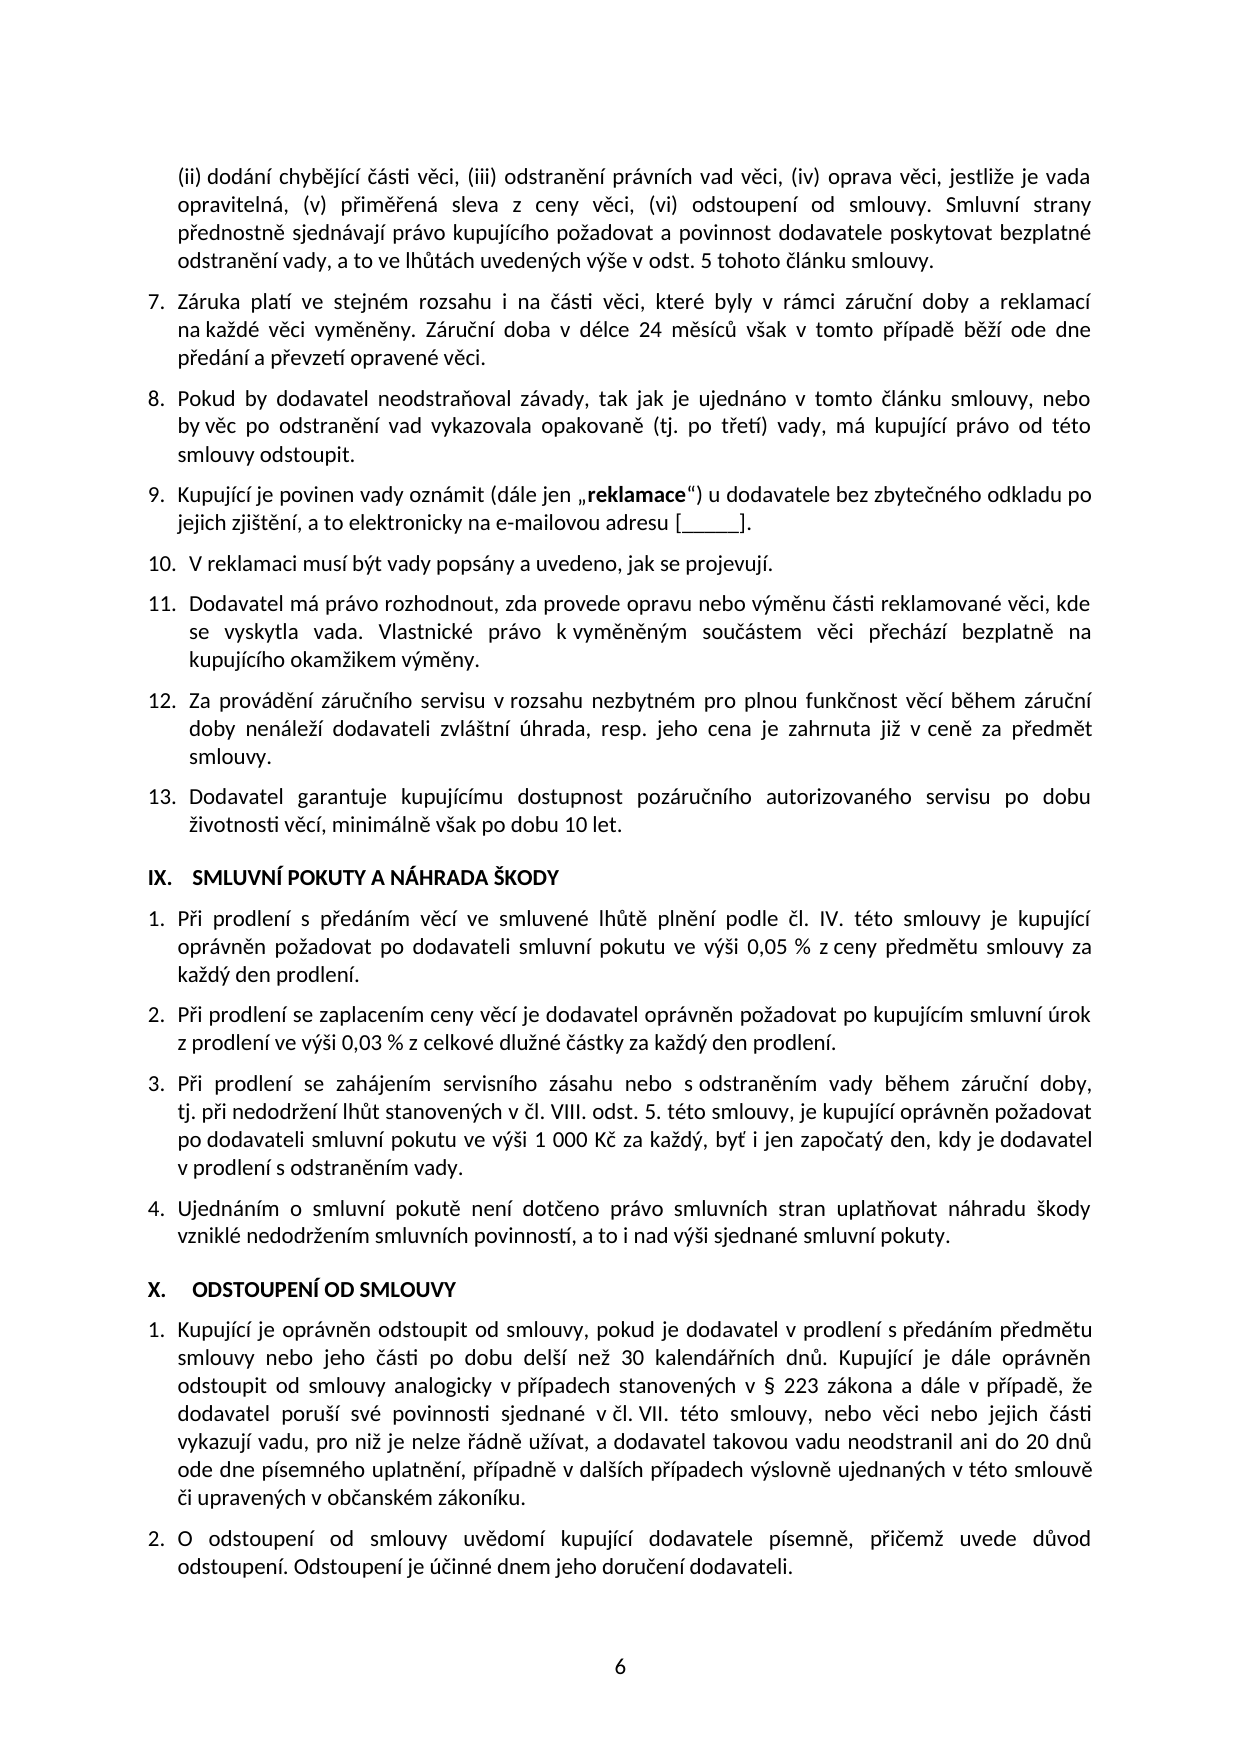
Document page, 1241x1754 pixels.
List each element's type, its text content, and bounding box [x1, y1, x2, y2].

list V reklamaci musí být vady popsány a uvedeno, jak se projevují. [148, 549, 1093, 577]
list Kupující je povinen vady oznámit (dále jen „reklamace“) u dodavatele bez zbytečného odkladu po jejich zjištění, a to elektronicky na e-mailovou adresu . [148, 480, 1093, 536]
list Za provádění záručního servisu v rozsahu nezbytném pro plnou funkčnost věcí během záruční doby nenáleží dodavateli zvláštní úhrada, resp. jeho cena je zahrnuta již v ceně za předmět smlouvy. [148, 686, 1093, 770]
list ODSTOUPENÍ OD SMLOUVY [148, 1275, 1093, 1303]
list Dodavatel garantuje kupujícímu dostupnost pozáručního autorizovaného servisu po dobu životnosti věcí, minimálně však po dobu 10 let. [148, 782, 1093, 838]
list Záruka platí ve stejném rozsahu i na části věci, které byly v rámci záruční doby a reklamací na každé věci vyměněny. Záruční doba v délce 24 měsíců však v tomto případě běží ode dne předání a převzetí opravené věci. [148, 287, 1093, 371]
list Při prodlení se zahájením servisního zásahu nebo s odstraněním vady během záruční doby, tj. při nedodržení lhůt stanovených v čl. VIII. odst. 5. této smlouvy, je kupující oprávněn požadovat po dodavateli smluvní pokutu ve výši 1 000 Kč za každý, byť i jen započatý den, kdy je dodavatel v prodlení s odstraněním vady. [148, 1069, 1093, 1181]
list Při prodlení s předáním věcí ve smluvené lhůtě plnění podle čl. IV. této smlouvy je kupující oprávněn požadovat po dodavateli smluvní pokutu ve výši 0,05 % z ceny předmětu smlouvy za každý den prodlení. [148, 904, 1093, 988]
list Pokud by dodavatel neodstraňoval závady, tak jak je ujednáno v tomto článku smlouvy, nebo by věc po odstranění vad vykazovala opakovaně (tj. po třetí) vady, má kupující právo od této smlouvy odstoupit. [148, 384, 1093, 468]
list Ujednáním o smluvní pokutě není dotčeno právo smluvních stran uplatňovat náhradu škody vzniklé nedodržením smluvních povinností, a to i nad výši sjednané smluvní pokuty. [148, 1194, 1093, 1250]
list O odstoupení od smlouvy uvědomí kupující dodavatele písemně, přičemž uvede důvod odstoupení. Odstoupení je účinné dnem jeho doručení dodavateli. [148, 1524, 1093, 1580]
list Při prodlení se zaplacením ceny věcí je dodavatel oprávněn požadovat po kupujícím smluvní úrok z prodlení ve výši 0,03 % z celkové dlužné částky za každý den prodlení. [148, 1001, 1093, 1057]
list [148, 162, 1093, 274]
list Dodavatel má právo rozhodnout, zda provede opravu nebo výměnu části reklamované věci, kde se vyskytla vada. Vlastnické právo k vyměněným součástem věci přechází bezplatně na kupujícího okamžikem výměny. [148, 589, 1093, 673]
list Kupující je oprávněn odstoupit od smlouvy, pokud je dodavatel v prodlení s předáním předmětu smlouvy nebo jeho části po dobu delší než 30 kalendářních dnů. Kupující je dále oprávněn odstoupit od smlouvy analogicky v případech stanovených v § 223 zákona a dále v případě, že dodavatel poruší své povinnosti sjednané v čl. VII. této smlouvy, nebo věci nebo jejich části vykazují vadu, pro niž je nelze řádně užívat, a dodavatel takovou vadu neodstranil ani do 20 dnů ode dne písemného uplatnění, případně v dalších případech výslovně ujednaných v této smlouvě či upravených v občanském zákoníku. [148, 1315, 1093, 1511]
list SMLUVNÍ POKUTY A NÁHRADA ŠKODY [148, 863, 1093, 891]
